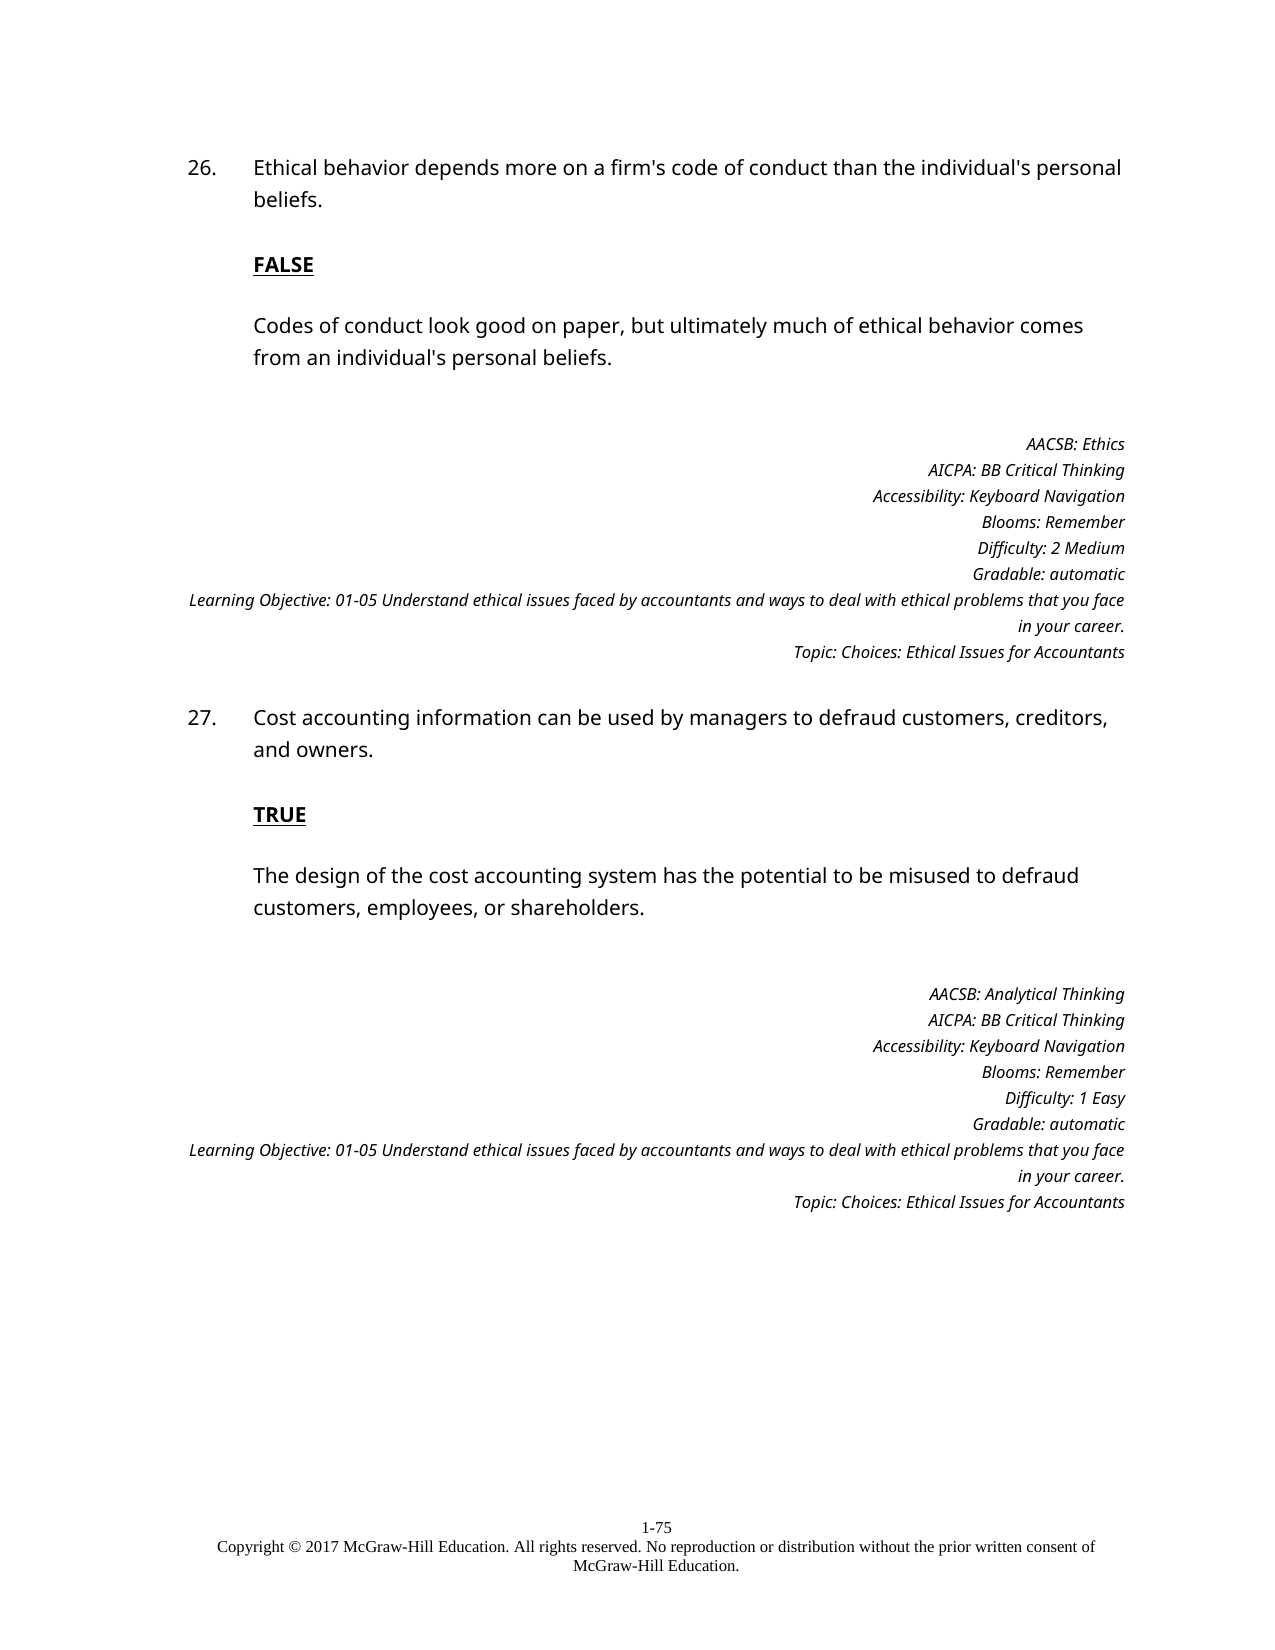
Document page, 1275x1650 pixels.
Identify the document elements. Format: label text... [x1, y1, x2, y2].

table_header AACSB: Ethics AICPA: BB Critical Thinking Accessibility: Keyboard Navigation Blooms: Remember Difficulty: 2 Medium Gradable: automatic Learning Objective: 01-05 Understand ethical issues faced by accountants and ways to deal with ethical problems that you face in your career. Topic: Choices: Ethical Issues for Accountants [188, 433, 1125, 700]
table_header Cost accounting information can be used by managers to defraud customers, creditors, and owners. TRUE The design of the cost accounting system has the potential to be misused to defraud customers, employees, or shareholders. [253, 703, 1125, 953]
table_header AACSB: Analytical Thinking AICPA: BB Critical Thinking Accessibility: Keyboard Navigation Blooms: Remember Difficulty: 1 Easy Gradable: automatic Learning Objective: 01-05 Understand ethical issues faced by accountants and ways to deal with ethical problems that you face in your career. Topic: Choices: Ethical Issues for Accountants [188, 983, 1125, 1250]
table_header Ethical behavior depends more on a firm's code of conduct than the individual's personal beliefs. FALSE Codes of conduct look good on paper, but ultimately much of ethical behavior comes from an individual's personal beliefs. [253, 153, 1125, 403]
table_header 26. [188, 153, 253, 403]
table_header 27. [188, 703, 253, 953]
